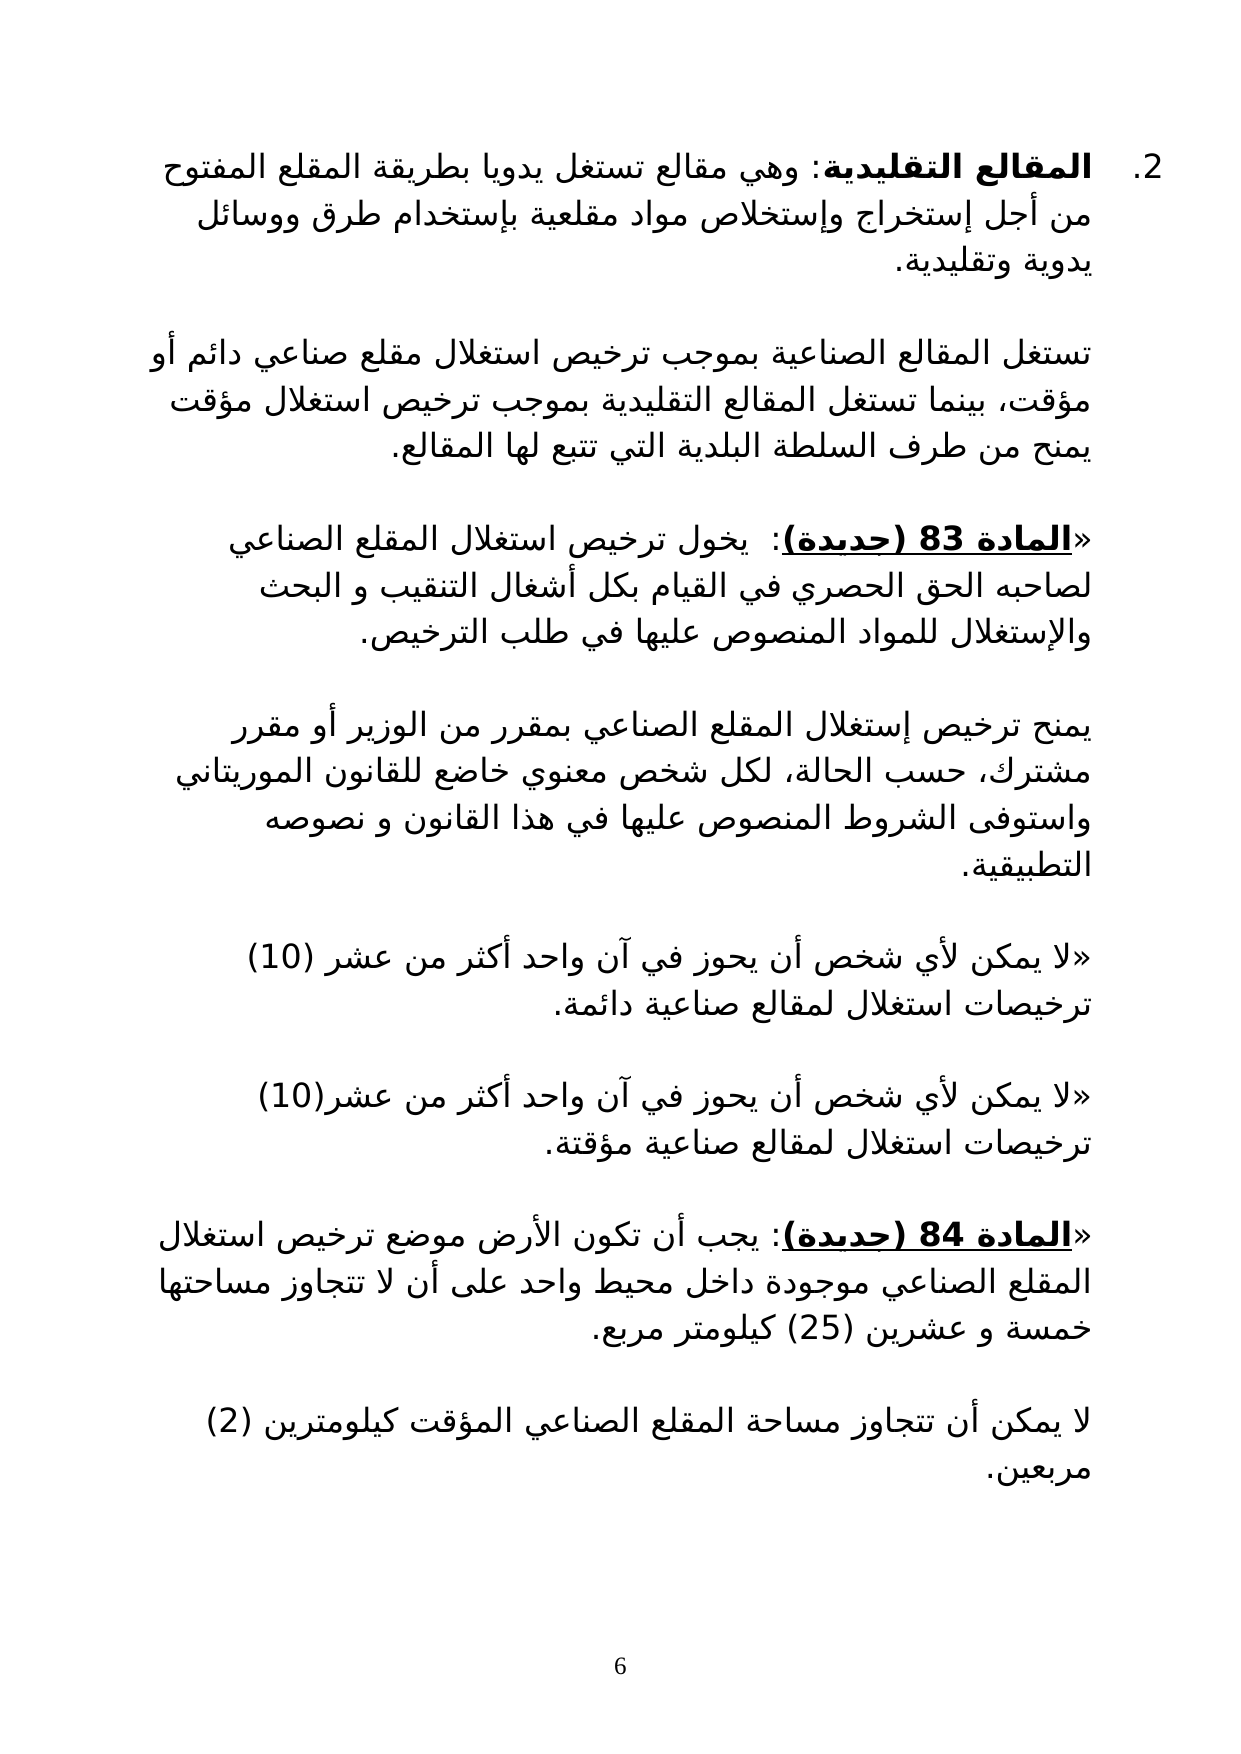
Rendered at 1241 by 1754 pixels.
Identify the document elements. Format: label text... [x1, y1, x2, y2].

text تستغل المقالع الصناعية بموجب ترخيص استغلال مقلع صناعي دائم أو مؤقت، بينما تستغل المقالع التقليدية بموجب ترخيص استغلال مؤقت يمنح من طرف السلطة البلدية التي تتبع لها المقالع. [148, 287, 1093, 466]
text «المادة 84 (جديدة): يجب أن تكون الأرض موضع ترخيص استغلال المقلع الصناعي موجودة داخل محيط واحد على أن لا تتجاوز مساحتها خمسة و عشرين (25) كيلومتر مربع. [148, 1216, 1093, 1348]
text «لا يمكن لأي شخص أن يحوز في آن واحد أكثر من عشر(10) ترخيصات استغلال لمقالع صناعية مؤقتة. [148, 1077, 1093, 1162]
list المقالع التقليدية: وهي مقالع تستغل يدويا بطريقة المقلع المفتوح من أجل إستخراج وإستخلاص مواد مقلعية بإستخدام طرق ووسائل يدوية وتقليدية. [148, 148, 1132, 279]
text «المادة 83 (جديدة): يخول ترخيص استغلال المقلع الصناعي لصاحبه الحق الحصري في القيام بكل أشغال التنقيب و البحث والإستغلال للمواد المنصوص عليها في طلب الترخيص. [148, 519, 1093, 652]
text يمنح ترخيص إستغلال المقلع الصناعي بمقرر من الوزير أو مقرر مشترك، حسب الحالة، لكل شخص معنوي خاضع للقانون الموريتاني واستوفى الشروط المنصوص عليها في هذا القانون و نصوصه التطبيقية. [148, 705, 1093, 884]
text «لا يمكن لأي شخص أن يحوز في آن واحد أكثر من عشر (10) ترخيصات استغلال لمقالع صناعية دائمة. [148, 937, 1093, 1023]
text لا يمكن أن تتجاوز مساحة المقلع الصناعي المؤقت كيلومترين (2) مربعين. [148, 1401, 1093, 1487]
